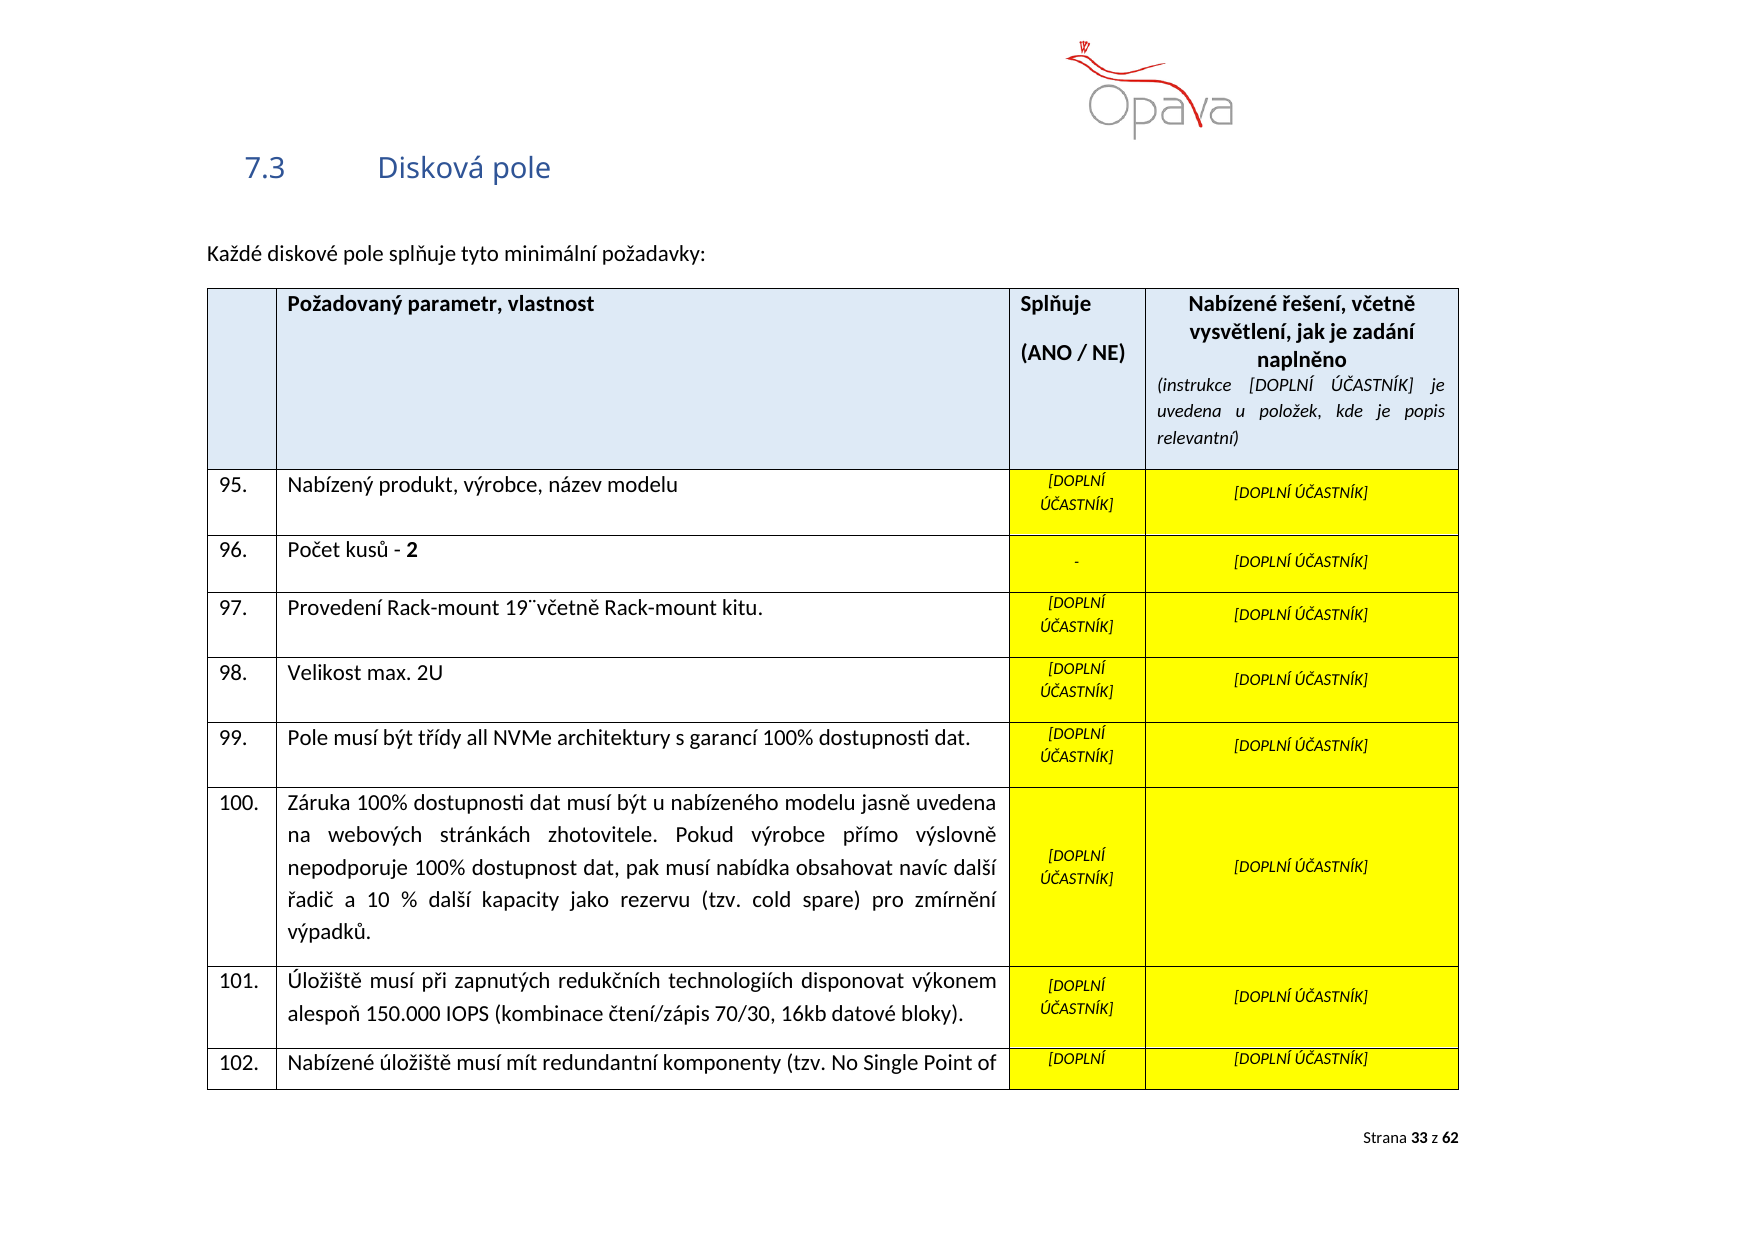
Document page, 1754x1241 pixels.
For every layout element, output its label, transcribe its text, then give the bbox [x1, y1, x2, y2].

table_cell Úložiště musí při zapnutých redukčních technologiích disponovat výkonem alespoň 150.000 IOPS (kombinace čtení/zápis 70/30, 16kb datové bloky). [277, 967, 1009, 1047]
table_cell [DOPLNÍ ÚČASTNÍK] [1010, 1049, 1145, 1089]
table_cell [DOPLNÍ ÚČASTNÍK] [1010, 593, 1145, 657]
table_cell [DOPLNÍ ÚČASTNÍK] [1146, 967, 1458, 1047]
table_cell Velikost max. 2U [277, 658, 1009, 722]
subtitle Disková pole [244, 148, 1458, 187]
table_cell [208, 788, 276, 966]
table_cell [208, 967, 276, 1047]
table_cell [208, 470, 276, 534]
table_cell [DOPLNÍ ÚČASTNÍK] [1010, 470, 1145, 534]
table_cell Záruka 100% dostupnosti dat musí být u nabízeného modelu jasně uvedena na webových stránkách zhotovitele. Pokud výrobce přímo výslovně nepodporuje 100% dostupnost dat, pak musí nabídka obsahovat navíc další řadič a 10 % další kapacity jako rezervu (tzv. cold spare) pro zmírnění výpadků. [277, 788, 1009, 966]
table_cell [DOPLNÍ ÚČASTNÍK] [1010, 658, 1145, 722]
table_cell [DOPLNÍ ÚČASTNÍK] [1146, 658, 1458, 722]
table_cell [DOPLNÍ ÚČASTNÍK] [1146, 788, 1458, 966]
table_cell Pole musí být třídy all NVMe architektury s garancí 100% dostupnosti dat. [277, 723, 1009, 787]
table_cell [DOPLNÍ ÚČASTNÍK] [1146, 536, 1458, 592]
table_cell [DOPLNÍ ÚČASTNÍK] [1010, 723, 1145, 787]
table_header Nabízené řešení, včetně vysvětlení, jak je zadání naplněno (instrukce [DOPLNÍ ÚČASTNÍK] je uvedena u položek, kde je popis relevantní) [1146, 289, 1458, 469]
table_header Požadovaný parametr, vlastnost [277, 289, 1009, 469]
table_cell [208, 658, 276, 722]
table_cell [DOPLNÍ ÚČASTNÍK] [1146, 470, 1458, 534]
text Každé diskové pole splňuje tyto minimální požadavky: [207, 239, 1458, 267]
table_header [208, 289, 276, 469]
table_cell Počet kusů - 2 [277, 536, 1009, 592]
table_cell Nabízené úložiště musí mít redundantní komponenty (tzv. No Single Point of Failure), zejména řadiče pole, cache, ventilátory, zdroje napájení atd. [277, 1049, 1009, 1089]
table_cell [DOPLNÍ ÚČASTNÍK] [1010, 967, 1145, 1047]
table_cell - [1010, 536, 1145, 592]
table_cell Nabízený produkt, výrobce, název modelu [277, 470, 1009, 534]
table_header Splňuje (ANO / NE) [1010, 289, 1145, 469]
table_cell Provedení Rack-mount 19¨včetně Rack-mount kitu. [277, 593, 1009, 657]
table_cell [208, 1049, 276, 1089]
table_cell [DOPLNÍ ÚČASTNÍK] [1146, 593, 1458, 657]
table_cell [DOPLNÍ ÚČASTNÍK] [1146, 1049, 1458, 1089]
picture [1057, 32, 1242, 147]
table_cell [DOPLNÍ ÚČASTNÍK] [1010, 788, 1145, 966]
table_cell [DOPLNÍ ÚČASTNÍK] [1146, 723, 1458, 787]
table_cell [208, 593, 276, 657]
table_cell [208, 723, 276, 787]
table_cell [208, 536, 276, 592]
